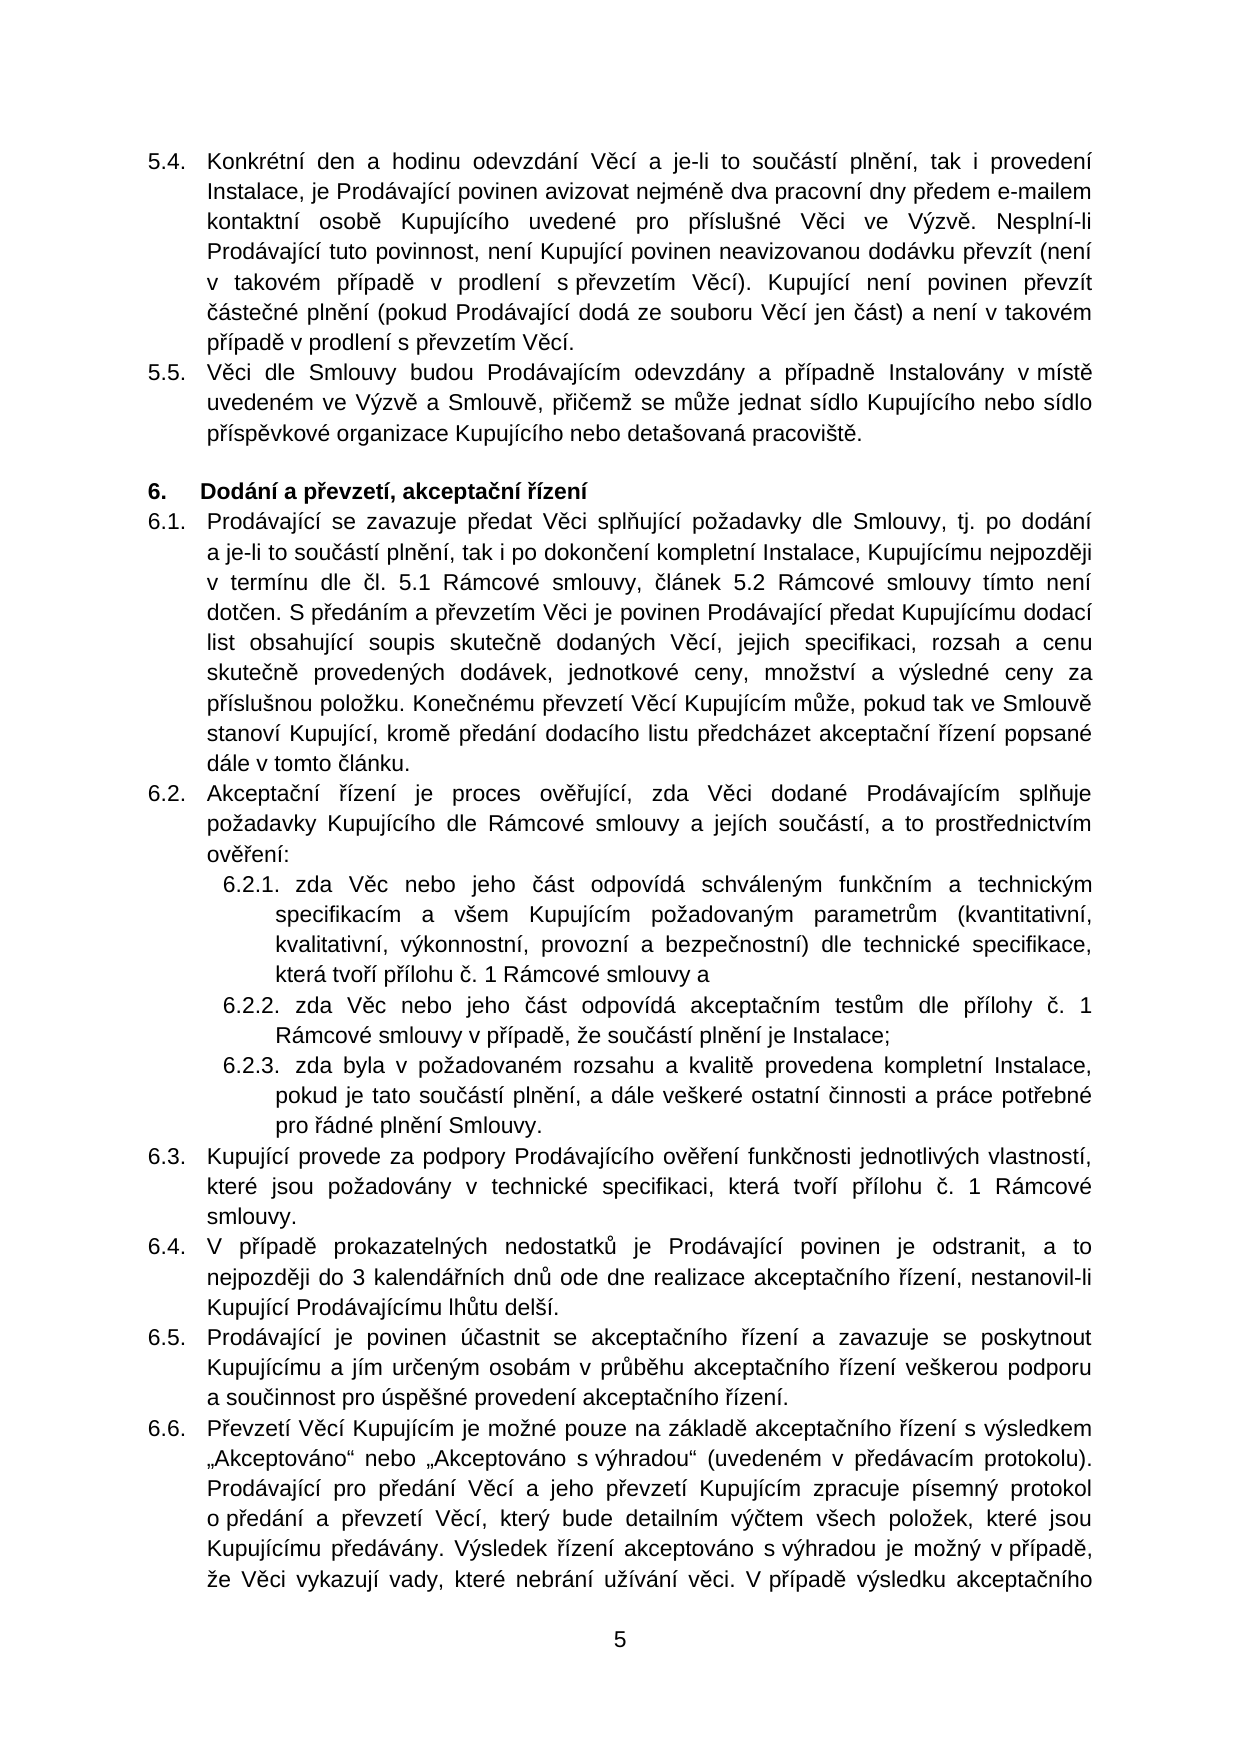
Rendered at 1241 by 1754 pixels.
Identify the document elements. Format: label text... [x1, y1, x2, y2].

list Dodání a převzetí, akceptační řízení [148, 478, 1093, 504]
list Věci dle Smlouvy budou Prodávajícím odevzdány a případně Instalovány v místě uvedeném ve Výzvě a Smlouvě, přičemž se může jednat sídlo Kupujícího nebo sídlo příspěvkové organizace Kupujícího nebo detašovaná pracoviště. [148, 359, 1093, 446]
list zda Věc nebo jeho část odpovídá schváleným funkčním a technickým specifikacím a všem Kupujícím požadovaným parametrům (kvantitativní, kvalitativní, výkonnostní, provozní a bezpečnostní) dle technické specifikace, která tvoří přílohu č. 1 Rámcové smlouvy a [223, 871, 1093, 988]
list zda Věc nebo jeho část odpovídá akceptačním testům dle přílohy č. 1 Rámcové smlouvy v případě, že součástí plnění je Instalace; [223, 992, 1093, 1048]
list zda byla v požadovaném rozsahu a kvalitě provedena kompletní Instalace, pokud je tato součástí plnění, a dále veškeré ostatní činnosti a práce potřebné pro řádné plnění Smlouvy. [223, 1052, 1093, 1139]
list Kupující provede za podpory Prodávajícího ověření funkčnosti jednotlivých vlastností, které jsou požadovány v technické specifikaci, která tvoří přílohu č. 1 Rámcové smlouvy. [148, 1143, 1093, 1229]
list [148, 1414, 1093, 1592]
list Prodávající je povinen účastnit se akceptačního řízení a zavazuje se poskytnout Kupujícímu a jím určeným osobám v průběhu akceptačního řízení veškerou podporu a součinnost pro úspěšné provedení akceptačního řízení. [148, 1324, 1093, 1411]
list Konkrétní den a hodinu odevzdání Věcí a je-li to součástí plnění, tak i provedení Instalace, je Prodávající povinen avizovat nejméně dva pracovní dny předem e-mailem kontaktní osobě Kupujícího uvedené pro příslušné Věci ve Výzvě. Nesplní-li Prodávající tuto povinnost, není Kupující povinen neavizovanou dodávku převzít (není v takovém případě v prodlení s převzetím Věcí). Kupující není povinen převzít částečné plnění (pokud Prodávající dodá ze souboru Věcí jen část) a není v takovém případě v prodlení s převzetím Věcí. [148, 148, 1093, 355]
list V případě prokazatelných nedostatků je Prodávající povinen je odstranit, a to nejpozději do 3 kalendářních dnů ode dne realizace akceptačního řízení, nestanovil-li Kupující Prodávajícímu lhůtu delší. [148, 1233, 1093, 1320]
list Prodávající se zavazuje předat Věci splňující požadavky dle Smlouvy, tj. po dodání a je-li to součástí plnění, tak i po dokončení kompletní Instalace, Kupujícímu nejpozději v termínu dle čl. 5.1 Rámcové smlouvy, článek 5.2 Rámcové smlouvy tímto není dotčen. S předáním a převzetím Věci je povinen Prodávající předat Kupujícímu dodací list obsahující soupis skutečně dodaných Věcí, jejich specifikaci, rozsah a cenu skutečně provedených dodávek, jednotkové ceny, množství a výsledné ceny za příslušnou položku. Konečnému převzetí Věcí Kupujícím může, pokud tak ve Smlouvě stanoví Kupující, kromě předání dodacího listu předcházet akceptační řízení popsané dále v tomto článku. [148, 508, 1093, 776]
list Akceptační řízení je proces ověřující, zda Věci dodané Prodávajícím splňuje požadavky Kupujícího dle Rámcové smlouvy a jejích součástí, a to prostřednictvím ověření: [148, 780, 1093, 867]
